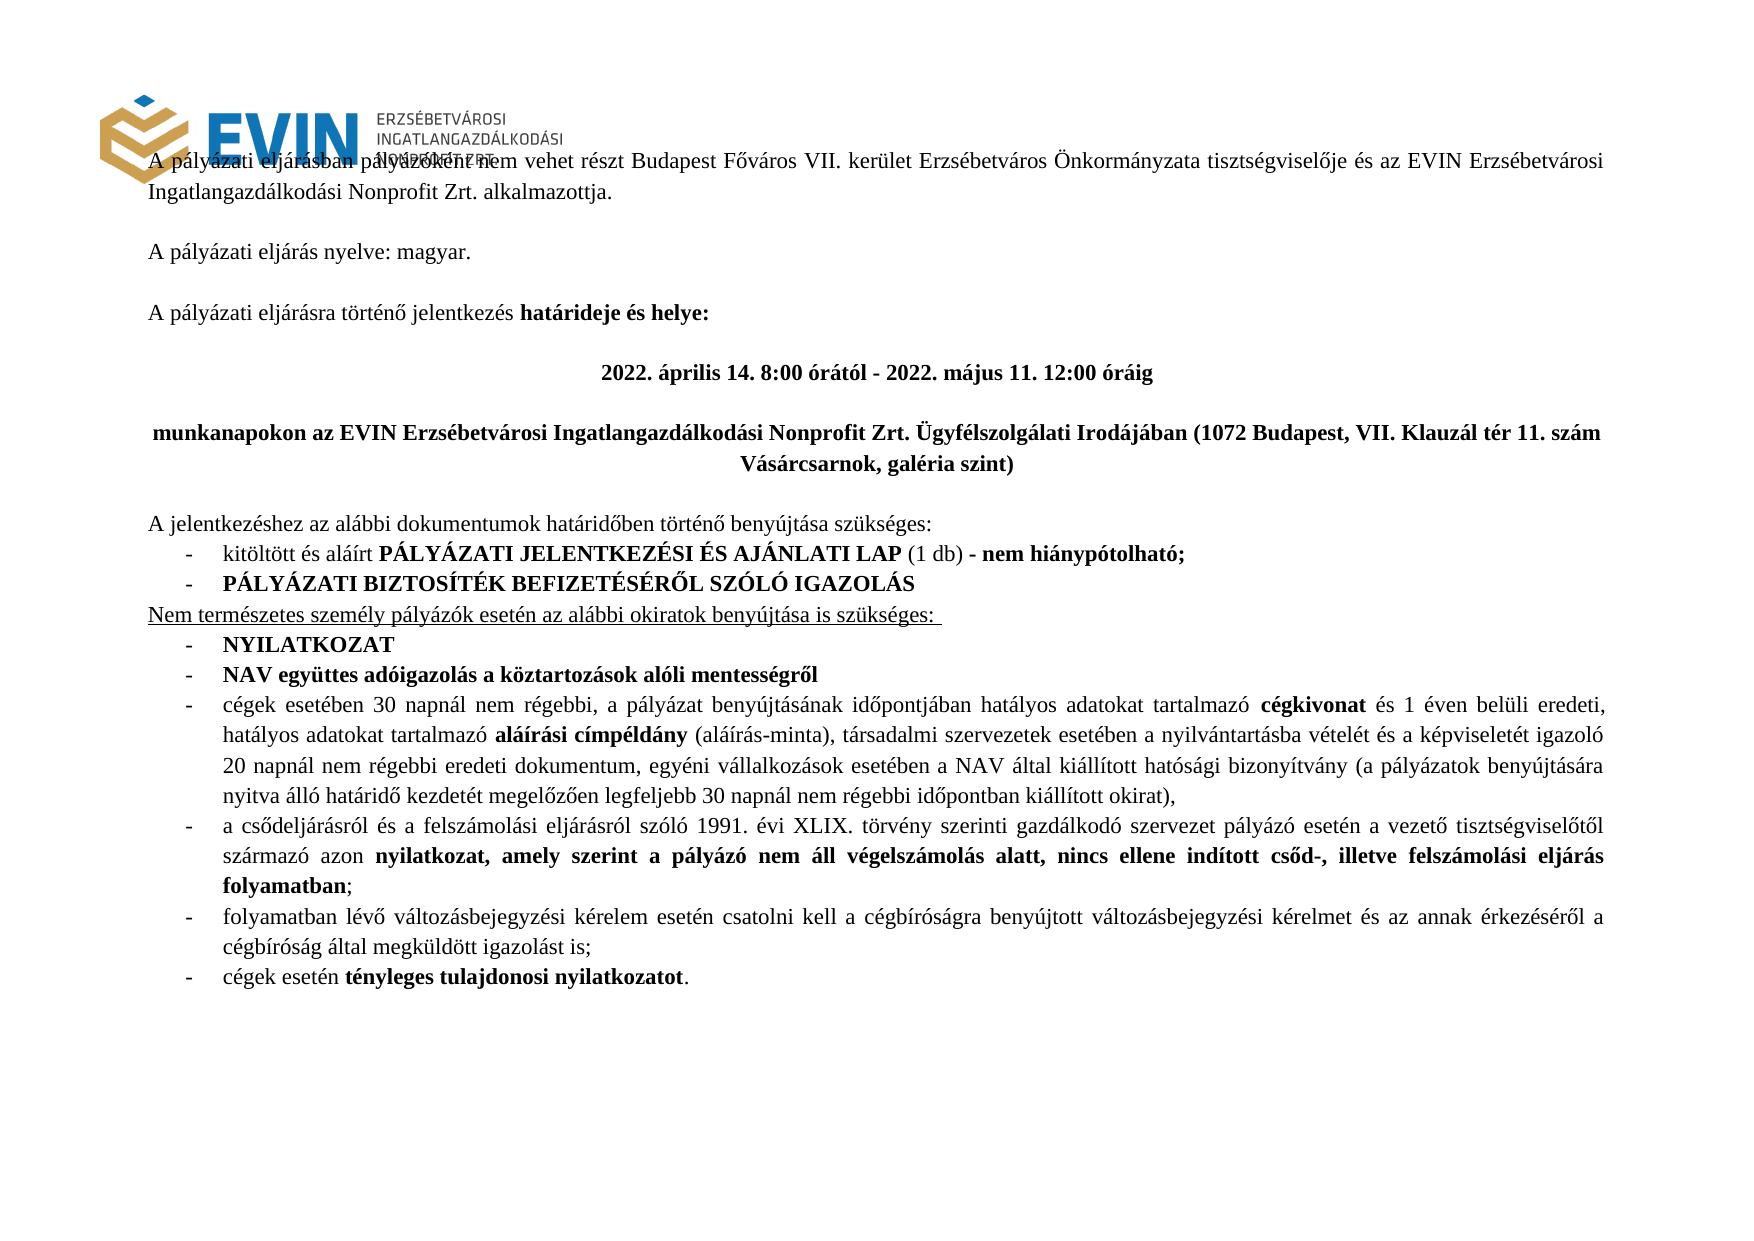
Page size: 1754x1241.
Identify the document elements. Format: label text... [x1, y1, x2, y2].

text A pályázati eljárásban pályázóként nem vehet részt Budapest Főváros VII. kerület Erzsébetváros Önkormányzata tisztségviselője és az EVIN Erzsébetvárosi Ingatlangazdálkodási Nonprofit Zrt. alkalmazottja. [148, 148, 1606, 204]
list PÁLYÁZATI BIZTOSÍTÉK BEFIZETÉSÉRŐL SZÓLÓ IGAZOLÁS [185, 571, 1606, 597]
list folyamatban lévő változásbejegyzési kérelem esetén csatolni kell a cégbíróságra benyújtott változásbejegyzési kérelmet és az annak érkezéséről a cégbíróság által megküldött igazolást is; [185, 903, 1606, 959]
picture [0, 16, 1240, 239]
text 2022. április 14. 8:00 órától - 2022. május 11. 12:00 óráig [148, 359, 1606, 385]
text munkanapokon az EVIN Erzsébetvárosi Ingatlangazdálkodási Nonprofit Zrt. Ügyfélszolgálati Irodájában (1072 Budapest, VII. Klauzál tér 11. szám Vásárcsarnok, galéria szint) [148, 419, 1606, 476]
text Nem természetes személy pályázók esetén az alábbi okiratok benyújtása is szükséges: [148, 601, 1606, 627]
list NYILATKOZAT [185, 631, 1606, 657]
text A pályázati eljárásra történő jelentkezés határideje és helye: [148, 299, 1606, 325]
text A jelentkezéshez az alábbi dokumentumok határidőben történő benyújtása szükséges: [148, 510, 1606, 536]
list cégek esetén tényleges tulajdonosi nyilatkozatot. [185, 963, 1606, 989]
list kitöltött és aláírt PÁLYÁZATI JELENTKEZÉSI ÉS AJÁNLATI LAP (1 db) - nem hiánypótolható; [185, 540, 1606, 567]
list a csődeljárásról és a felszámolási eljárásról szóló 1991. évi XLIX. törvény szerinti gazdálkodó szervezet pályázó esetén a vezető tisztségviselőtől származó azon nyilatkozat, amely szerint a pályázó nem áll végelszámolás alatt, nincs ellene indított csőd-, illetve felszámolási eljárás folyamatban; [185, 812, 1606, 899]
text A pályázati eljárás nyelve: magyar. [148, 238, 1606, 264]
list NAV együttes adóigazolás a köztartozások alóli mentességről [185, 661, 1606, 687]
list cégek esetében 30 napnál nem régebbi, a pályázat benyújtásának időpontjában hatályos adatokat tartalmazó cégkivonat és 1 éven belüli eredeti, hatályos adatokat tartalmazó aláírási címpéldány (aláírás-minta), társadalmi szervezetek esetében a nyilvántartásba vételét és a képviseletét igazoló 20 napnál nem régebbi eredeti dokumentum, egyéni vállalkozások esetében a NAV által kiállított hatósági bizonyítvány (a pályázatok benyújtására nyitva álló határidő kezdetét megelőzően legfeljebb 30 napnál nem régebbi időpontban kiállított okirat), [185, 691, 1606, 808]
